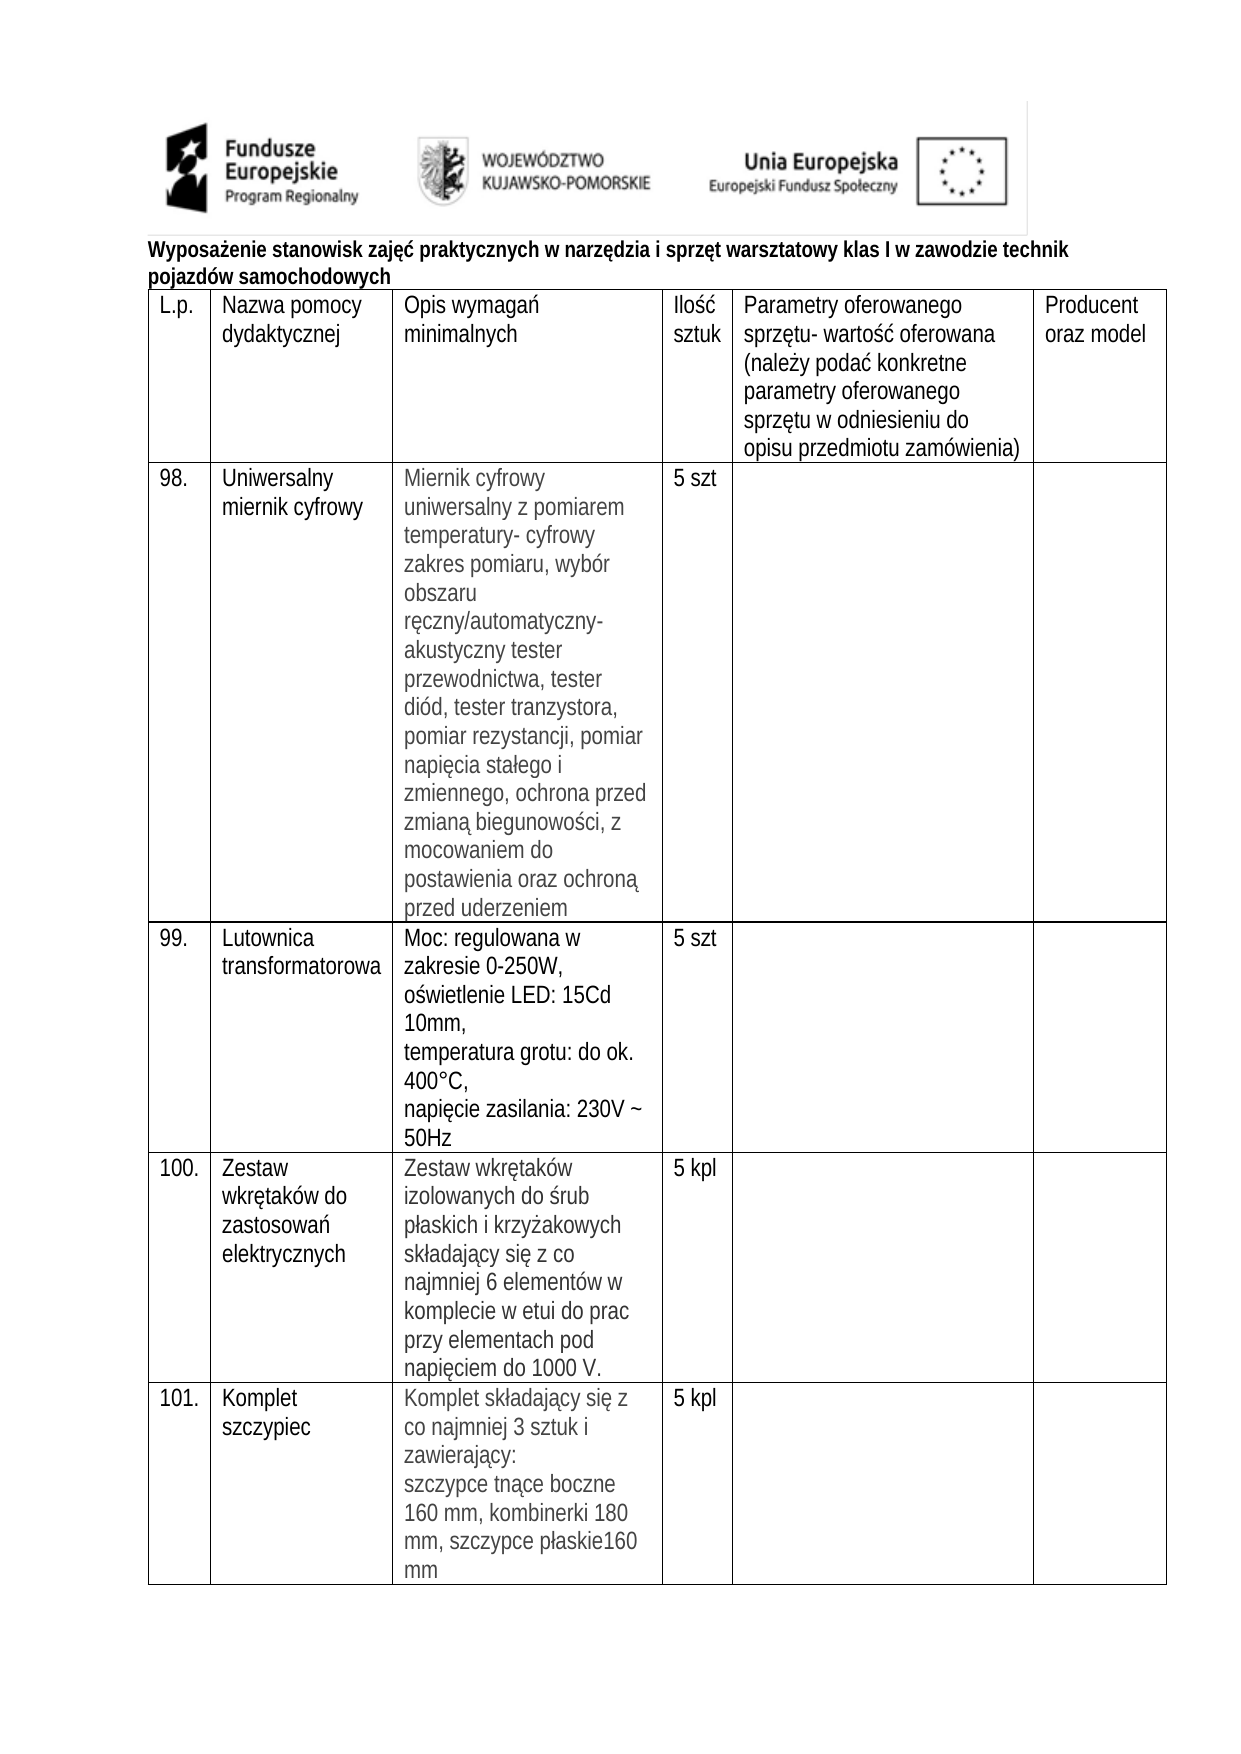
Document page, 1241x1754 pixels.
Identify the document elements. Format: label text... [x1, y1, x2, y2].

table_cell [733, 923, 1033, 1152]
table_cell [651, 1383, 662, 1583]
table_cell Miernik cyfrowy uniwersalny z pomiarem temperatury- cyfrowy zakres pomiaru, wybór obszaru ręczny/automatyczny- akustyczny tester przewodnictwa, tester diód, tester tranzystora, pomiar rezystancji, pomiar napięcia stałego i zmiennego, ochrona przed zmianą biegunowości, z mocowaniem do postawienia oraz ochroną przed uderzeniem [393, 463, 662, 921]
table_header Parametry oferowanego sprzętu- wartość oferowana (należy podać konkretne parametry oferowanego sprzętu w odniesieniu do opisu przedmiotu zamówienia) [733, 290, 1033, 462]
table_header Producent oraz model [1034, 290, 1166, 462]
table_cell [1034, 923, 1166, 1152]
table_cell 5 szt [663, 923, 732, 1152]
table_header Ilość sztuk [663, 290, 732, 462]
table_cell [733, 1383, 1033, 1583]
table_header Opis wymagań minimalnych [393, 290, 662, 462]
table_cell Lutownica transformatorowa [211, 923, 392, 1152]
table_cell Komplet szczypiec [211, 1383, 392, 1583]
text Wyposażenie stanowisk zajęć praktycznych w narzędzia i sprzęt warsztatowy klas I w zawodzie technik pojazdów samochodowych [148, 148, 1093, 289]
picture [147, 101, 1029, 237]
table_cell 101. [149, 1383, 210, 1583]
table_cell Moc: regulowana w zakresie 0-250W, oświetlenie LED: 15Cd 10mm, temperatura grotu: do ok. 400°C, napięcie zasilania: 230V ~ 50Hz [393, 923, 662, 1152]
table_cell [1034, 1153, 1166, 1382]
table_cell [733, 463, 1033, 921]
table_cell 5 kpl [663, 1383, 732, 1583]
table_cell [1034, 1383, 1166, 1583]
table_cell Zestaw wkrętaków do zastosowań elektrycznych [211, 1153, 392, 1382]
table_header L.p. [149, 290, 210, 462]
table_cell 98. [149, 463, 210, 921]
table_cell 5 kpl [663, 1153, 732, 1382]
table_cell [1034, 463, 1166, 921]
table_cell Uniwersalny miernik cyfrowy [211, 463, 392, 921]
table_cell 99. [149, 923, 210, 1152]
table_cell 100. [149, 1153, 210, 1382]
table_cell 5 szt [663, 463, 732, 921]
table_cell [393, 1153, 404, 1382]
table_header Nazwa pomocy dydaktycznej [211, 290, 392, 462]
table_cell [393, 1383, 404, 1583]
table_cell [733, 1153, 1033, 1382]
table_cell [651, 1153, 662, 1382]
